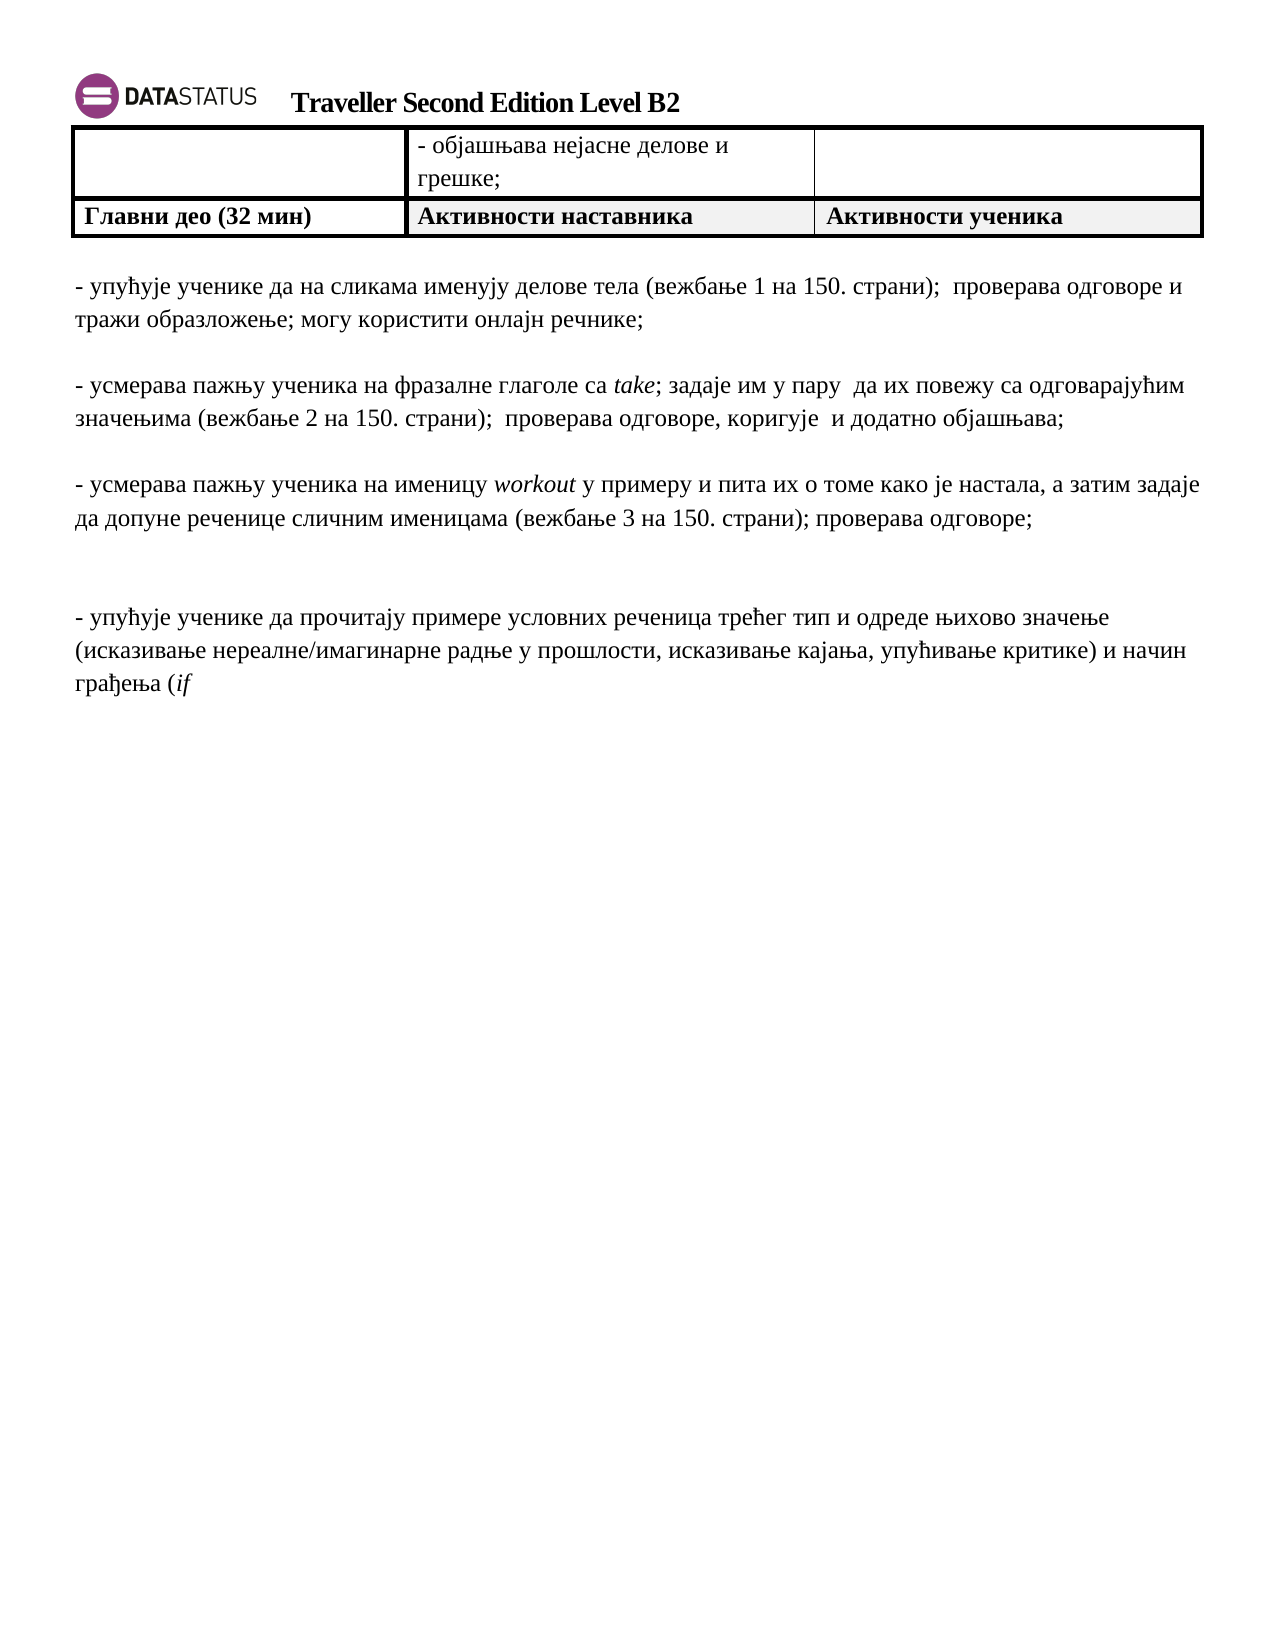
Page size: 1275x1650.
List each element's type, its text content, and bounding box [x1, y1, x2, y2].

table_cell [409, 130, 814, 196]
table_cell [815, 130, 1200, 196]
picture [75, 73, 257, 119]
table_cell Главни део (32 мин) [75, 201, 404, 234]
table_cell Активности наставника [409, 201, 814, 234]
table_cell Активности ученика [815, 201, 1200, 234]
